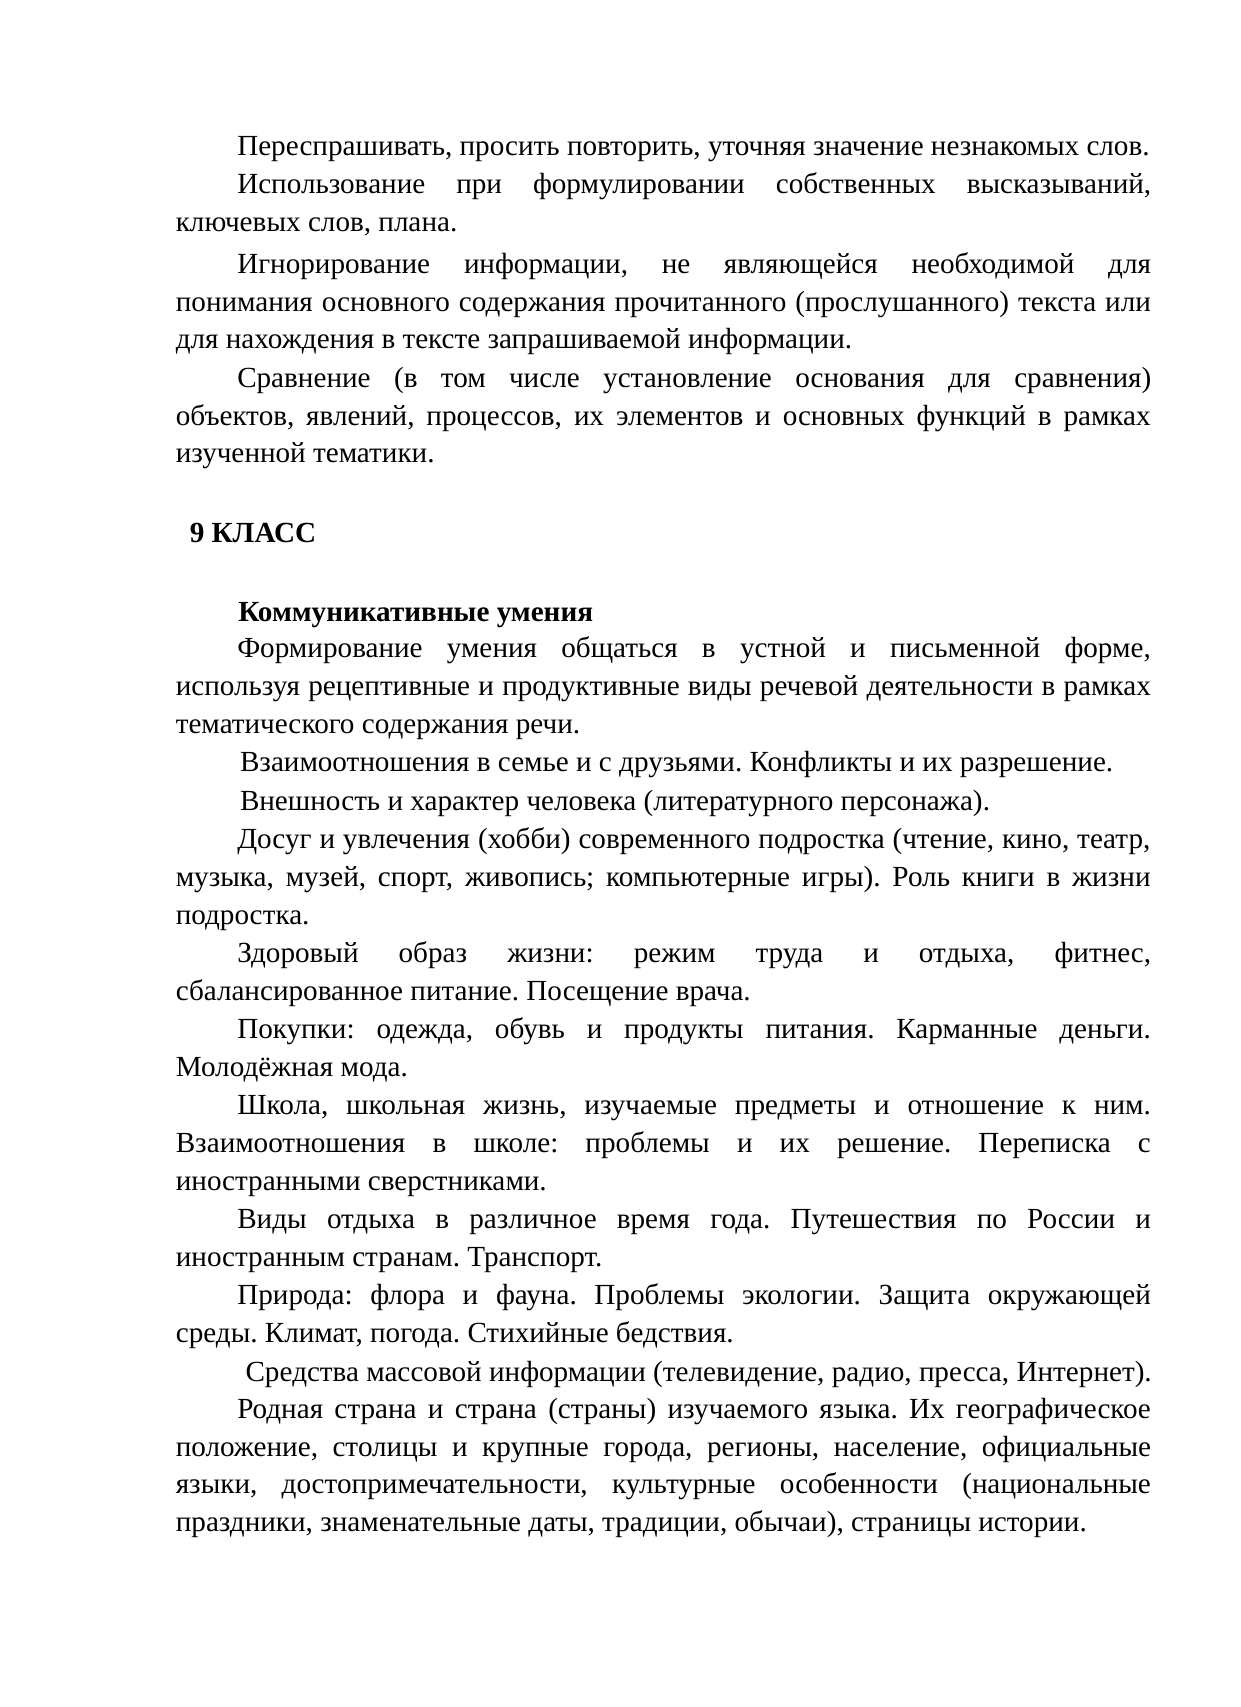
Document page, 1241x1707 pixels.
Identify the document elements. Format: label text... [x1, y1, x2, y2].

text Средства массовой информации (телевидение, радио, пресса, Интернет). [177, 1354, 1152, 1387]
text Коммуникативные умения [238, 594, 1152, 627]
text Переспрашивать, просить повторить, уточняя значение незнакомых слов. [176, 128, 1152, 161]
text Использование при формулировании собственных высказываний, ключевых слов, плана. [176, 166, 1152, 237]
text 9 КЛАСС [189, 516, 1152, 549]
text Природа: флора и фауна. Проблемы экологии. Защита окружающей среды. Климат, погода. Стихийные бедствия. [176, 1277, 1152, 1349]
text Покупки: одежда, обувь и продукты питания. Карманные деньги. Молодёжная мода. [176, 1011, 1152, 1083]
text Формирование умения общаться в устной и письменной форме, используя рецептивные и продуктивные виды речевой деятельности в рамках тематического содержания речи. [176, 631, 1152, 740]
text Игнорирование информации, не являющейся необходимой для понимания основного содержания прочитанного (прослушанного) текста или для нахождения в тексте запрашиваемой информации. [176, 246, 1152, 355]
text Школа, школьная жизнь, изучаемые предметы и отношение к ним. Взаимоотношения в школе: проблемы и их решение. Переписка с иностранными сверстниками. [176, 1087, 1152, 1197]
text Взаимоотношения в семье и с друзьями. Конфликты и их разрешение. [240, 744, 1152, 778]
text Сравнение (в том числе установление основания для сравнения) объектов, явлений, процессов, их элементов и основных функций в рамках изученной тематики. [176, 360, 1152, 469]
text Родная страна и страна (страны) изучаемого языка. Их географическое положение, столицы и крупные города, регионы, население, официальные языки, достопримечательности, культурные особенности (национальные праздники, знаменательные даты, традиции, обычаи), страницы истории. [176, 1391, 1152, 1538]
text Виды отдыха в различное время года. Путешествия по России и иностранным странам. Транспорт. [176, 1201, 1152, 1273]
text Внешность и характер человека (литературного персонажа). [240, 783, 1152, 816]
text Досуг и увлечения (хобби) современного подростка (чтение, кино, театр, музыка, музей, спорт, живопись; компьютерные игры). Роль книги в жизни подростка. [176, 821, 1152, 930]
text Здоровый образ жизни: режим труда и отдыха, фитнес, сбалансированное питание. Посещение врача. [176, 935, 1152, 1006]
